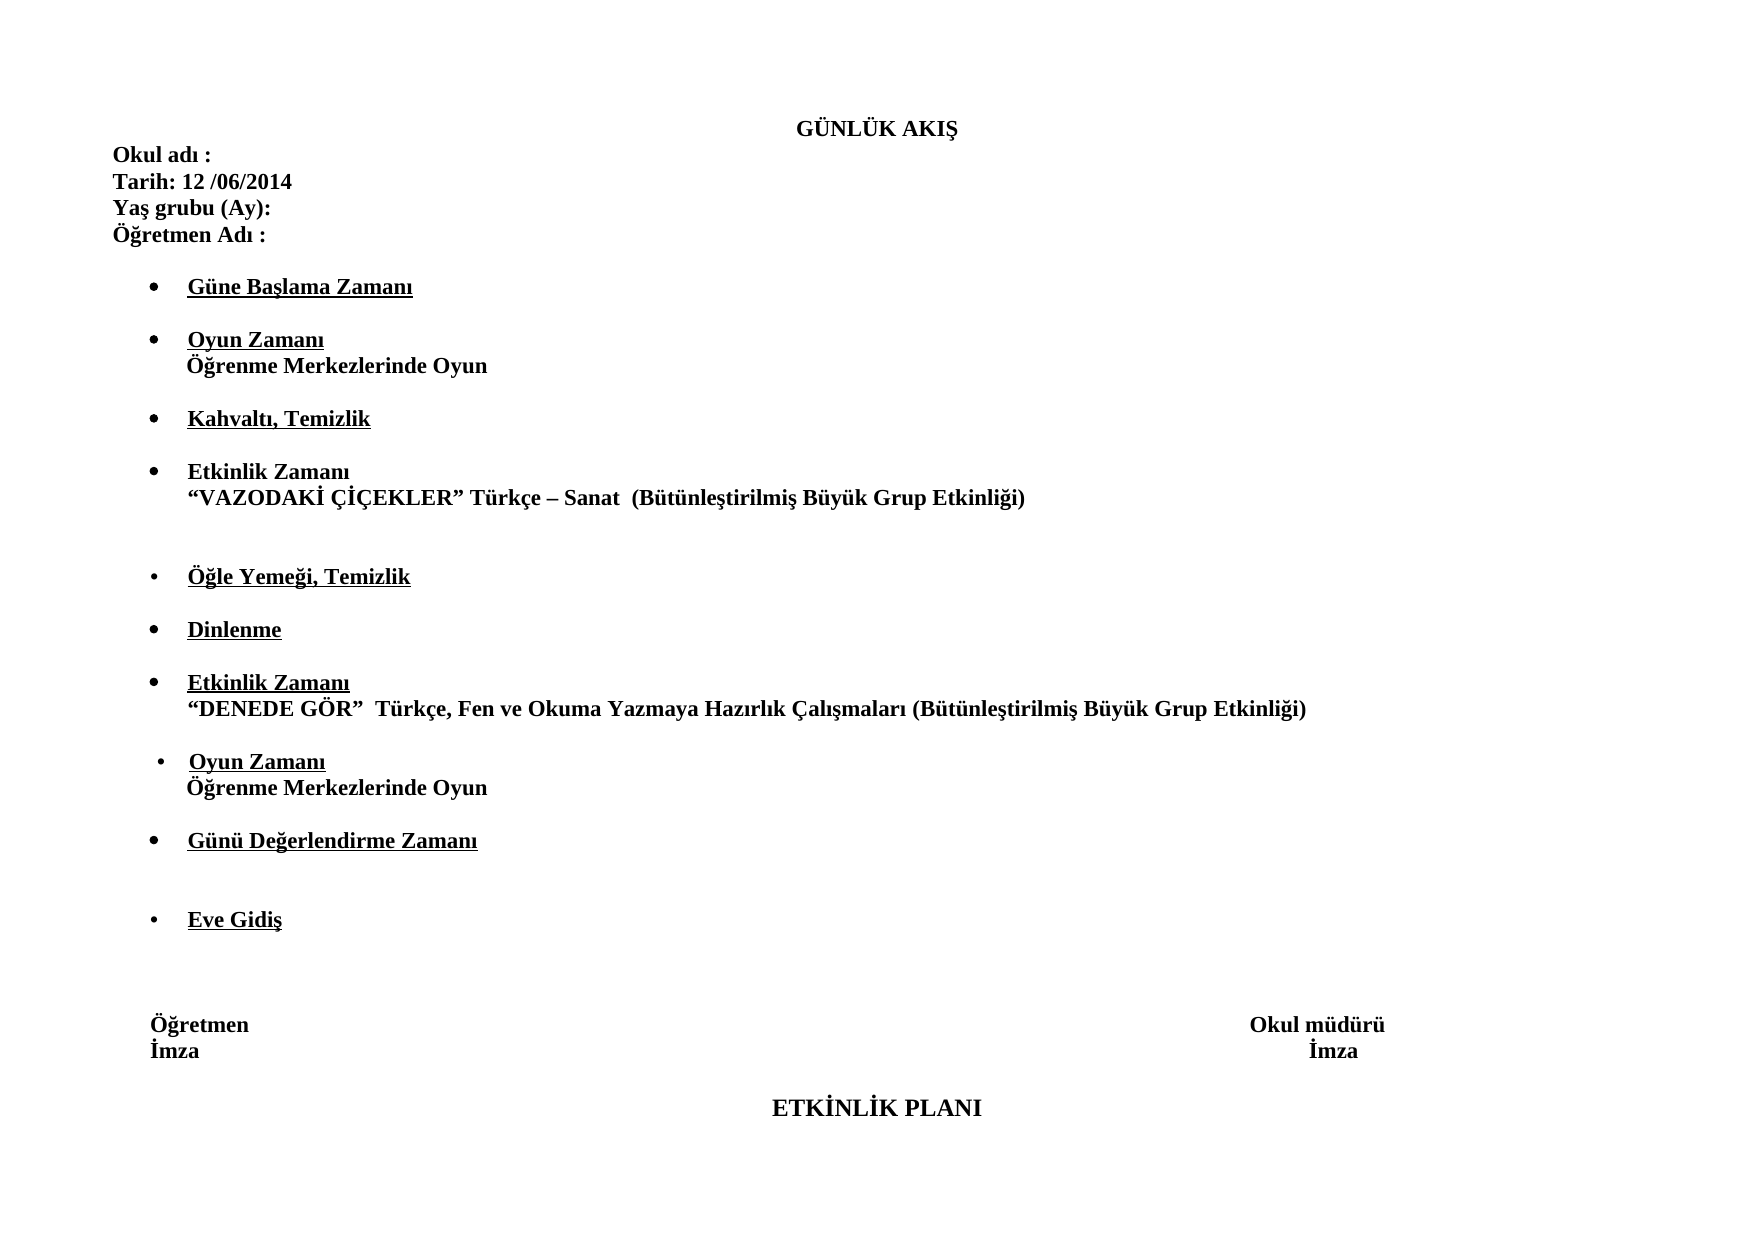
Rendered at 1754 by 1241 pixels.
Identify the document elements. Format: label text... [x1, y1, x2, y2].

list Günü Değerlendirme Zamanı [150, 827, 1642, 853]
list Öğrenme Merkezlerinde Oyun [186, 352, 1642, 379]
text Öğretmen Okul müdürü İmza İmza [150, 1011, 1642, 1064]
text Tarih: 12 /06/2014 [112, 168, 1642, 194]
text GÜNLÜK AKIŞ [112, 115, 1642, 142]
list Oyun Zamanı [150, 326, 1642, 352]
text “VAZODAKİ ÇİÇEKLER” Türkçe – Sanat (Bütünleştirilmiş Büyük Grup Etkinliği) [112, 484, 1642, 511]
list Kahvaltı, Temizlik [150, 405, 1642, 431]
list Etkinlik Zamanı [150, 669, 1642, 695]
list • Eve Gidiş [150, 906, 1642, 932]
text Yaş grubu (Ay): Öğretmen Adı : [112, 194, 1642, 247]
text ETKİNLİK PLANI [112, 1093, 1642, 1121]
text Okul adı : [112, 142, 1642, 168]
list Dinlenme [150, 616, 1642, 642]
text “DENEDE GÖR” Türkçe, Fen ve Okuma Yazmaya Hazırlık Çalışmaları (Bütünleştirilmiş Büyük Grup Etkinliği) [112, 695, 1642, 721]
list Öğrenme Merkezlerinde Oyun [186, 774, 1642, 800]
list • Oyun Zamanı [157, 748, 1642, 774]
list Etkinlik Zamanı [150, 458, 1642, 484]
list • Öğle Yemeği, Temizlik [150, 563, 1642, 589]
list Güne Başlama Zamanı [150, 273, 1642, 300]
